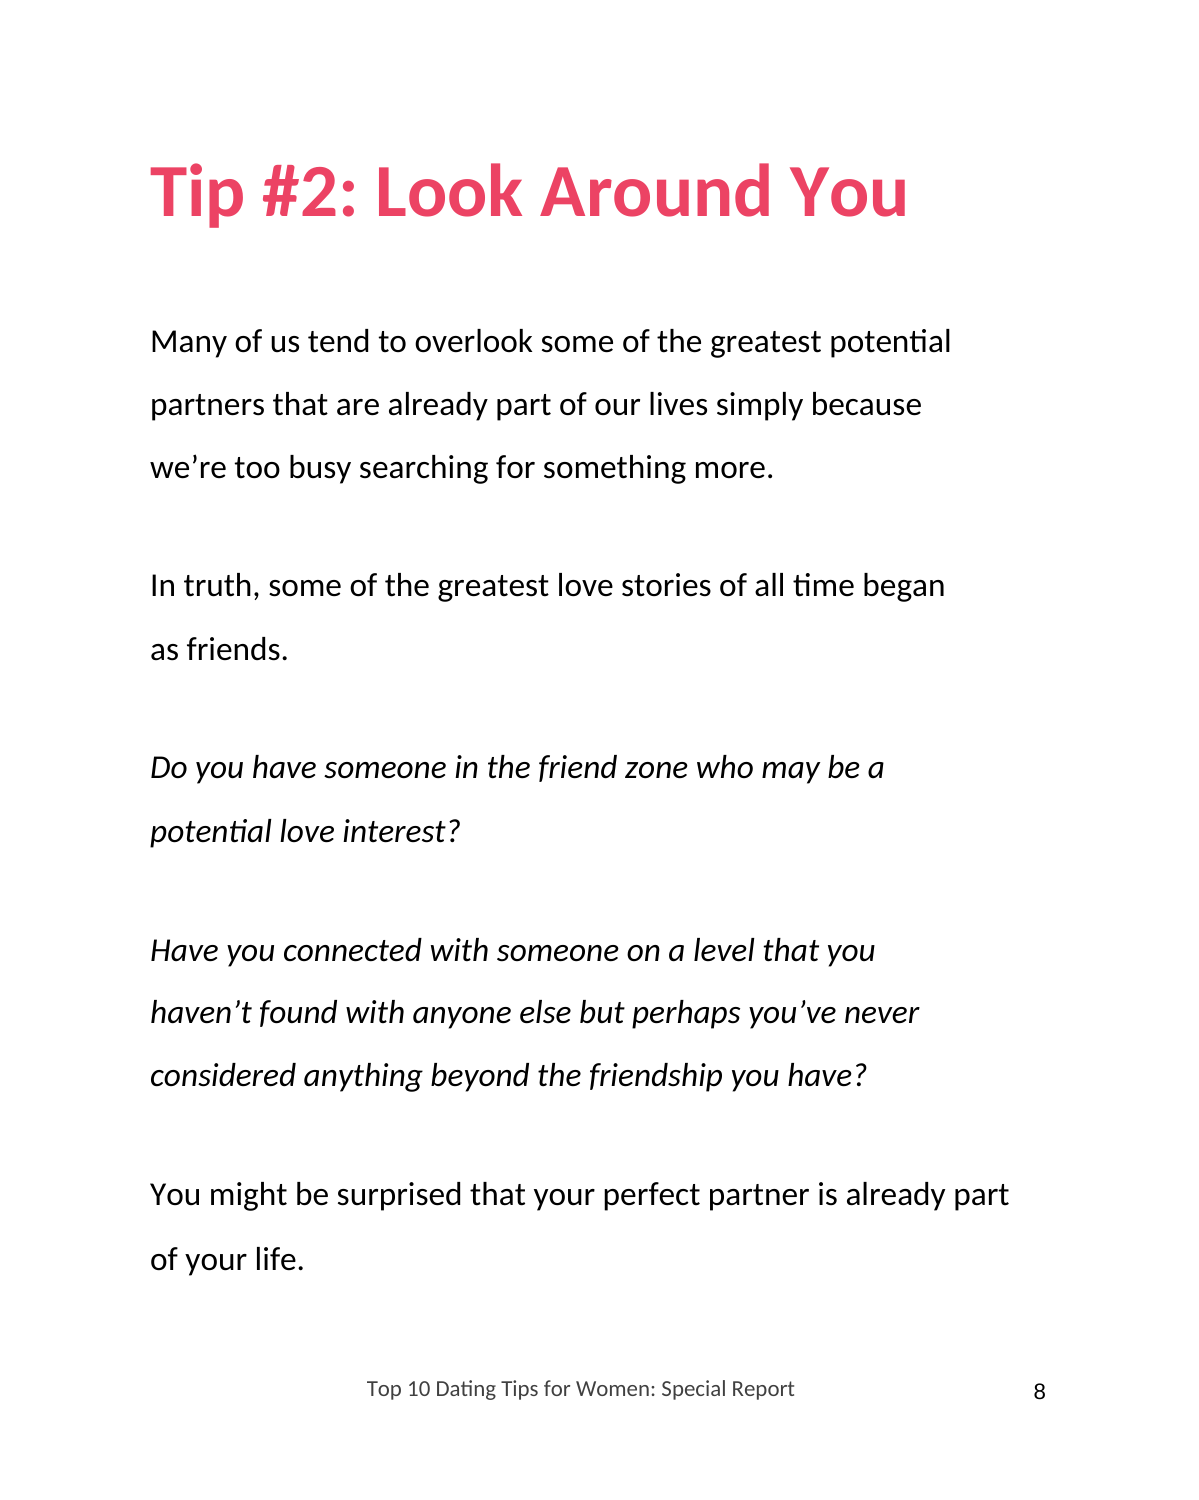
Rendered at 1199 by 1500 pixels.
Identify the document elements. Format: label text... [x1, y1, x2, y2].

text Tip #2: Look Around You [150, 143, 1049, 235]
text You might be surprised that your perfect partner is already part of your life. [150, 1173, 1045, 1278]
text In truth, some of the greatest love stories of all time began as friends. [150, 564, 982, 669]
text Have you connected with someone on a level that you haven’t found with anyone else but perhaps you’ve never considered anything beyond the friendship you have? [150, 929, 984, 1094]
text Many of us tend to overlook some of the greatest potential partners that are already part of our lives simply because we’re too busy searching for something more. [150, 320, 1007, 486]
text Do you have someone in the friend zone who may be a potential love interest? [150, 746, 1013, 851]
text Top 10 Dating Tips for Women: Special Report 8 [367, 1360, 1049, 1404]
